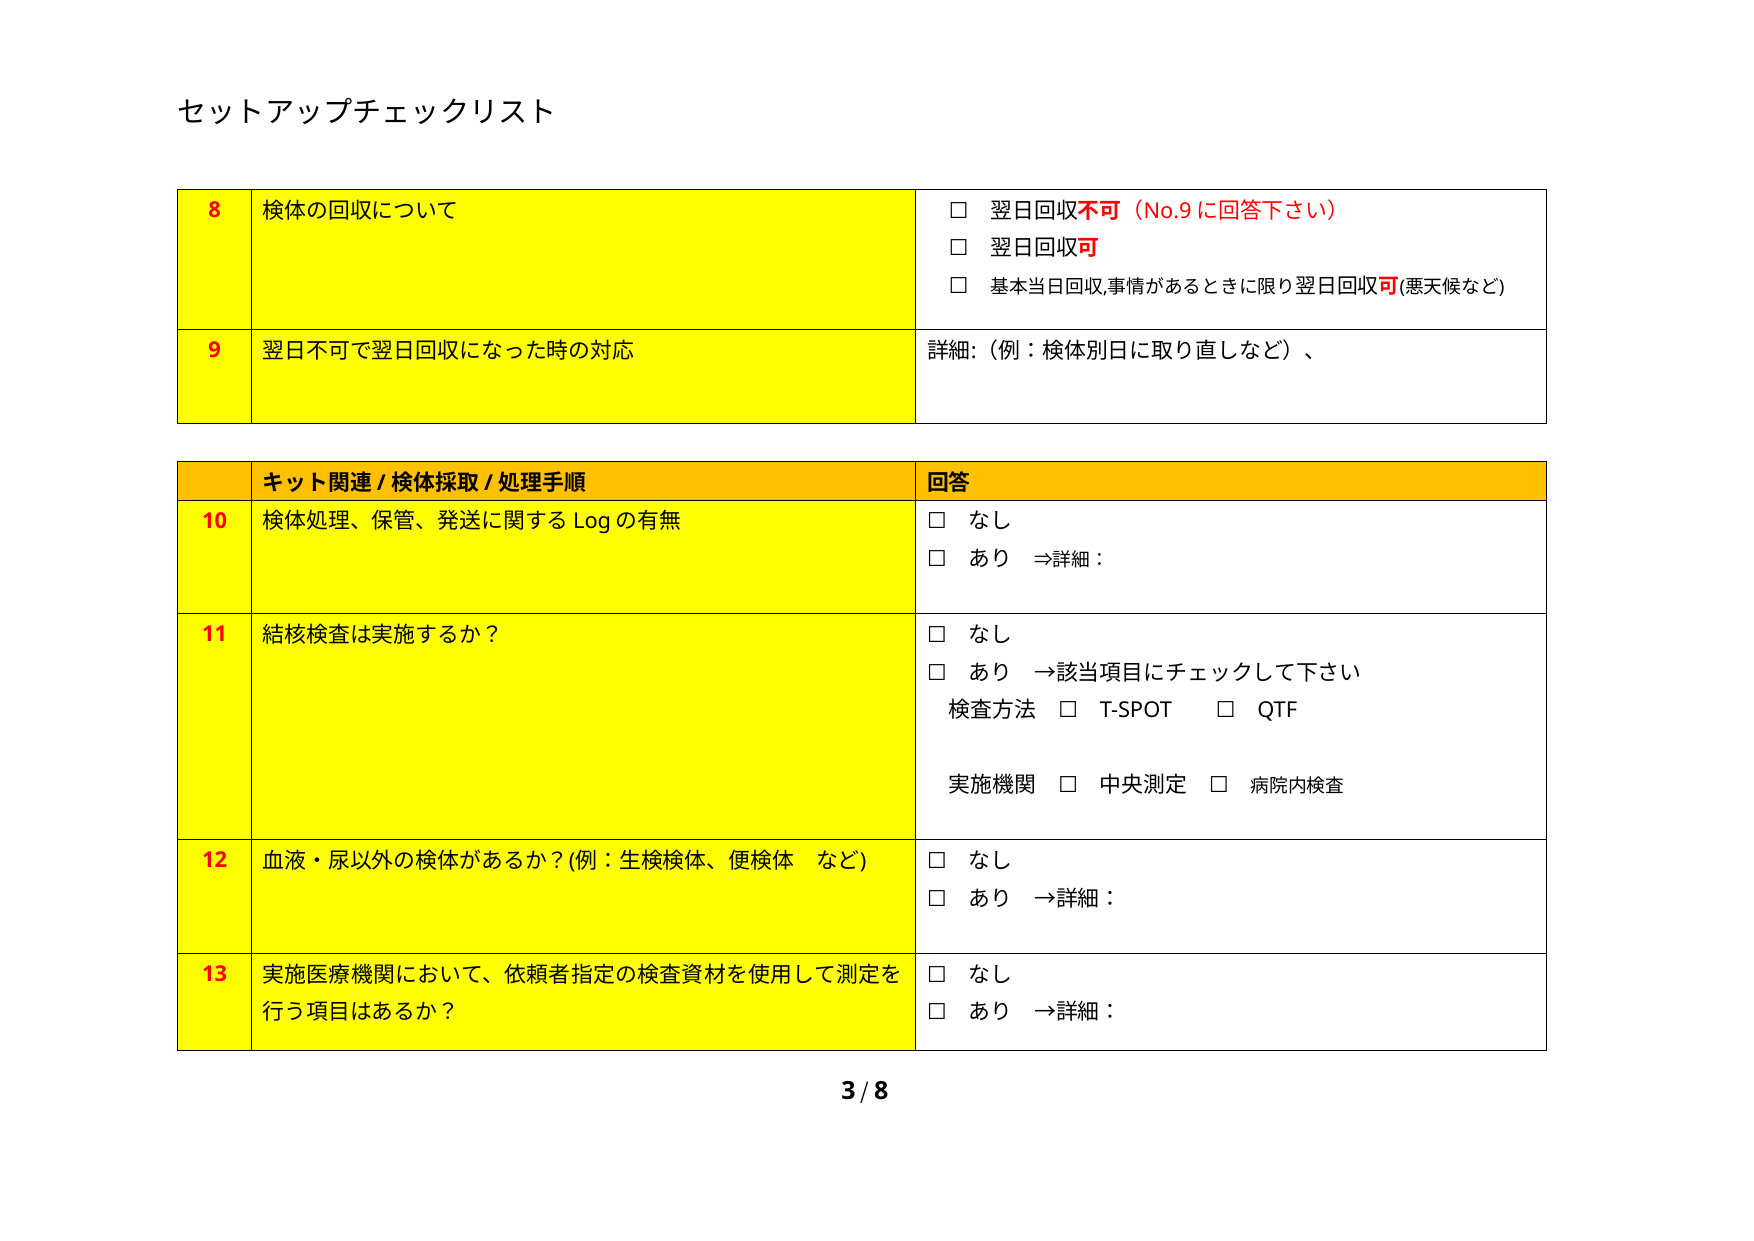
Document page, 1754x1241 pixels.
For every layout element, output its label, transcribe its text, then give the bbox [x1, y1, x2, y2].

table_cell 10 [178, 501, 251, 613]
table_cell 検体の回収について [252, 190, 915, 329]
table_header 回答 [916, 462, 1546, 500]
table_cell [916, 954, 1546, 1050]
table_cell 翌日不可で翌日回収になった時の対応 [252, 330, 915, 423]
table_cell 13 [178, 954, 251, 1050]
table_cell 詳細:（例：検体別日に取り直しなど）、 [916, 330, 1546, 423]
table_cell 翌日回収不可（No.9に回答下さい） 翌日回収可 基本当日回収,事情があるときに限り翌日回収可(悪天候など) [916, 190, 1546, 329]
table_header キット関連 / 検体採取 / 処理手順 [252, 462, 915, 500]
table_cell なし あり ⇒詳細： [916, 501, 1546, 613]
table_cell 8 [178, 190, 251, 329]
table_header [178, 462, 251, 500]
table_cell なし あり →該当項目にチェックして下さい 検査方法 T-SPOT QTF 実施機関 中央測定 病院内検査 [916, 614, 1546, 839]
table_cell 9 [178, 330, 251, 423]
table_cell 12 [178, 840, 251, 953]
table_cell 11 [178, 614, 251, 839]
table_cell 検体処理、保管、発送に関するLogの有無 [252, 501, 915, 613]
table_cell なし あり →詳細： [916, 840, 1546, 953]
table_cell 結核検査は実施するか？ [252, 614, 915, 839]
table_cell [252, 954, 915, 1050]
table_cell 血液・尿以外の検体があるか？(例：生検検体、便検体 など) [252, 840, 915, 953]
